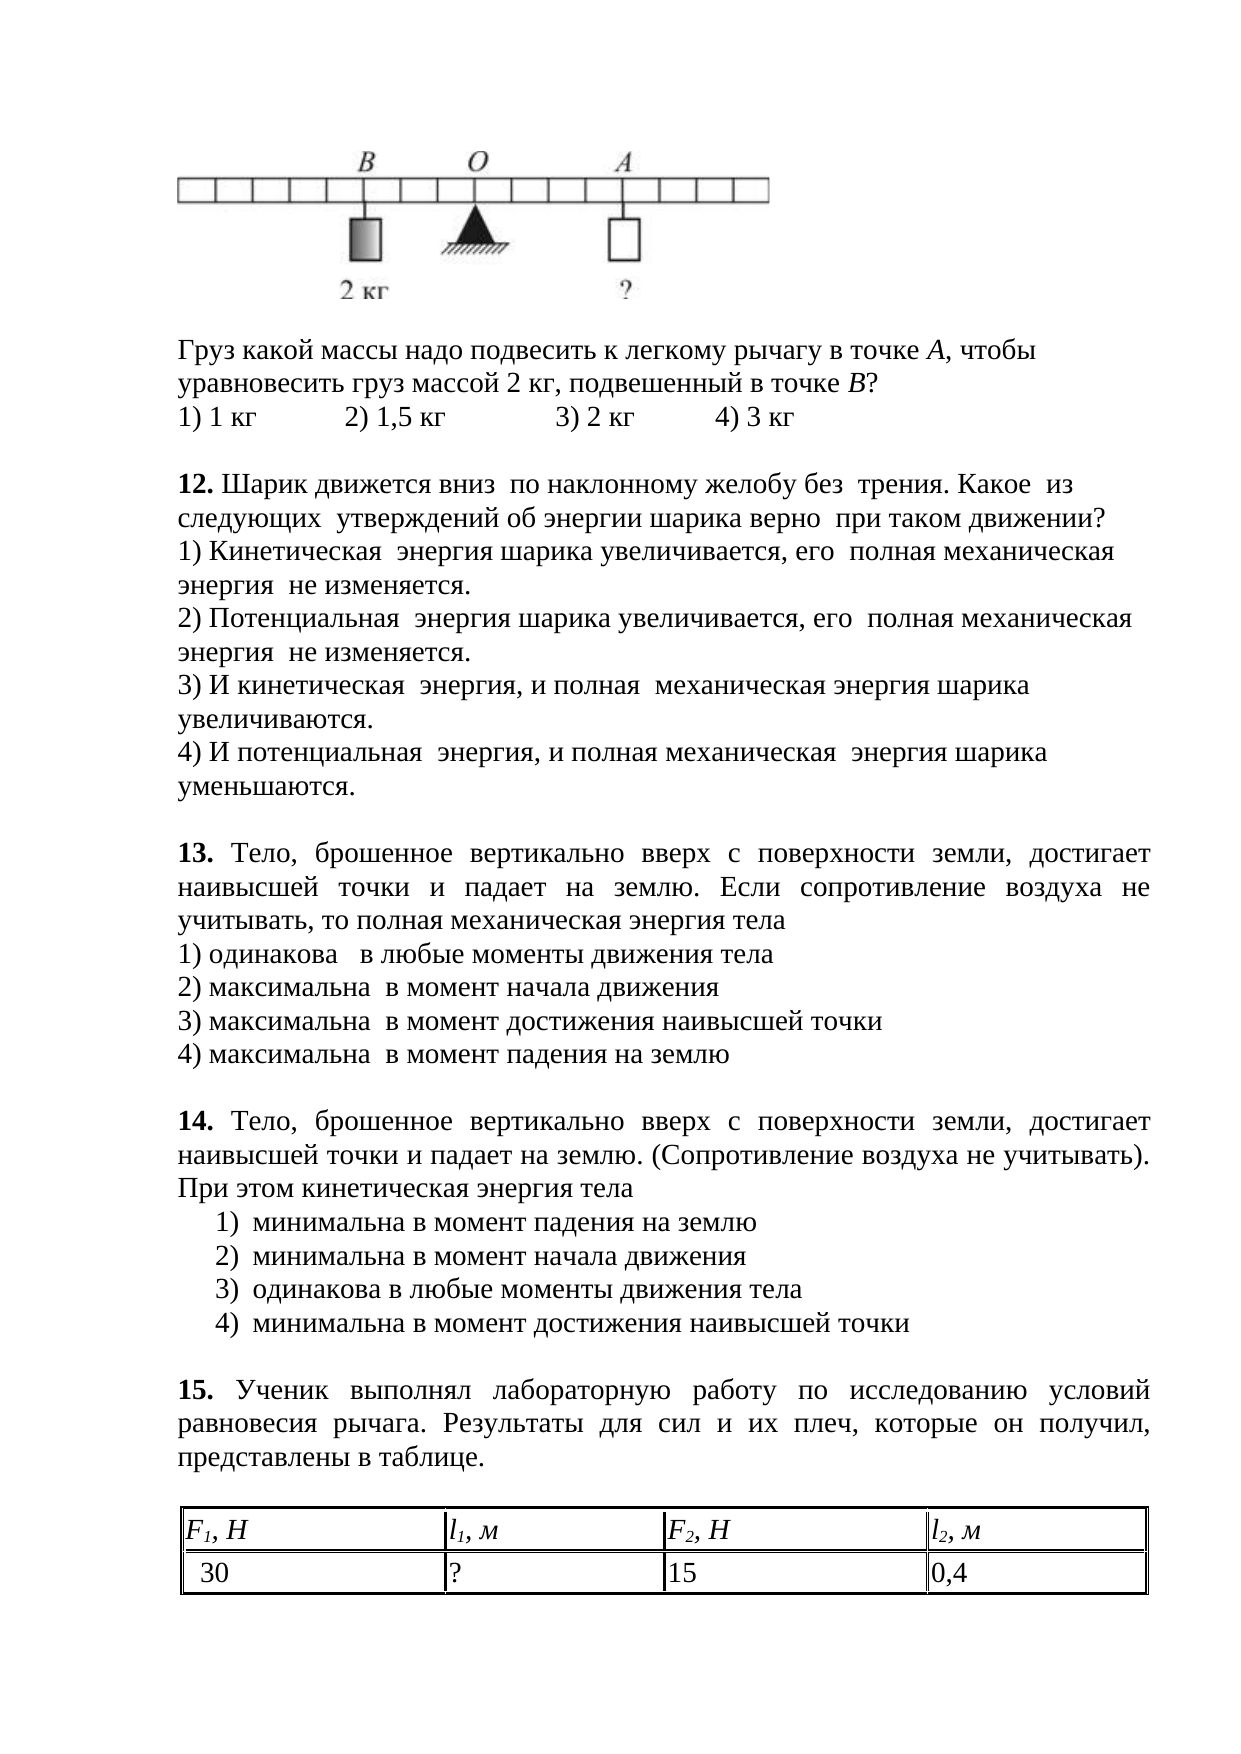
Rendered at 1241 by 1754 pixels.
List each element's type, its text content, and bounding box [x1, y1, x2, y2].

table_cell 0,4 [928, 1549, 1146, 1592]
list минимальна в момент падения на землю [215, 1204, 1152, 1238]
table_header l2, м [928, 1509, 1145, 1549]
text увеличиваются. [177, 701, 1152, 734]
text энергия не изменяется. [177, 567, 1152, 600]
text 4) максимальна в момент падения на землю [177, 1036, 1152, 1070]
text 1) Кинетическая энергия шарика увеличивается, его полная механическая [177, 533, 1152, 567]
text Груз какой массы надо подвесить к легкому рычагу в точке А, чтобы [177, 332, 1152, 366]
text уменьшаются. [177, 768, 1152, 802]
table_cell ? [445, 1553, 664, 1592]
text 2) Потенциальная энергия шарика увеличивается, его полная механическая [177, 600, 1152, 634]
table_header F1, Н [184, 1509, 445, 1549]
text 3) И кинетическая энергия, и полная механическая энергия шарика [177, 667, 1152, 701]
list одинакова в любые моменты движения тела [215, 1271, 1152, 1305]
list минимальна в момент начала движения [215, 1238, 1152, 1271]
text уравновесить груз массой 2 кг, подвешенный в точке B? [177, 366, 1152, 399]
text следующих утверждений об энергии шарика верно при таком движении? [177, 500, 1152, 533]
list минимальна в момент достижения наивысшей точки [215, 1305, 1152, 1338]
text 15. Ученик выполнял лабораторную работу по исследованию условий равновесия рычага. Результаты для сил и их плеч, которые он получил, представлены в таблице. [177, 1372, 1152, 1472]
table_cell 30 [184, 1549, 445, 1592]
text 14. Тело, брошенное вертикально вверх с поверхности земли, достигает наивысшей точки и падает на землю. (Сопротивление воздуха не учитывать). При этом кинетическая энергия тела [177, 1103, 1152, 1204]
text 3) максимальна в момент достижения наивысшей точки [177, 1003, 1152, 1036]
text энергия не изменяется. [177, 634, 1152, 667]
text 2) максимальна в момент начала движения [177, 969, 1152, 1003]
text 12. Шарик движется вниз по наклонному желобу без трения. Какое из [177, 466, 1152, 500]
text 4) И потенциальная энергия, и полная механическая энергия шарика [177, 734, 1152, 768]
text 13. Тело, брошенное вертикально вверх с поверхности земли, достигает наивысшей точки и падает на землю. Если сопротивление воздуха не учитывать, то полная механическая энергия тела [177, 835, 1152, 936]
text 1) одинакова в любые моменты движения тела [177, 936, 1152, 969]
text 1) 1 кг 2) 1,5 кг 3) 2 кг 4) 3 кг [177, 399, 1152, 433]
table_header F2, Н [664, 1509, 928, 1549]
table_cell 15 [664, 1553, 928, 1592]
table_header l1, м [445, 1509, 664, 1549]
